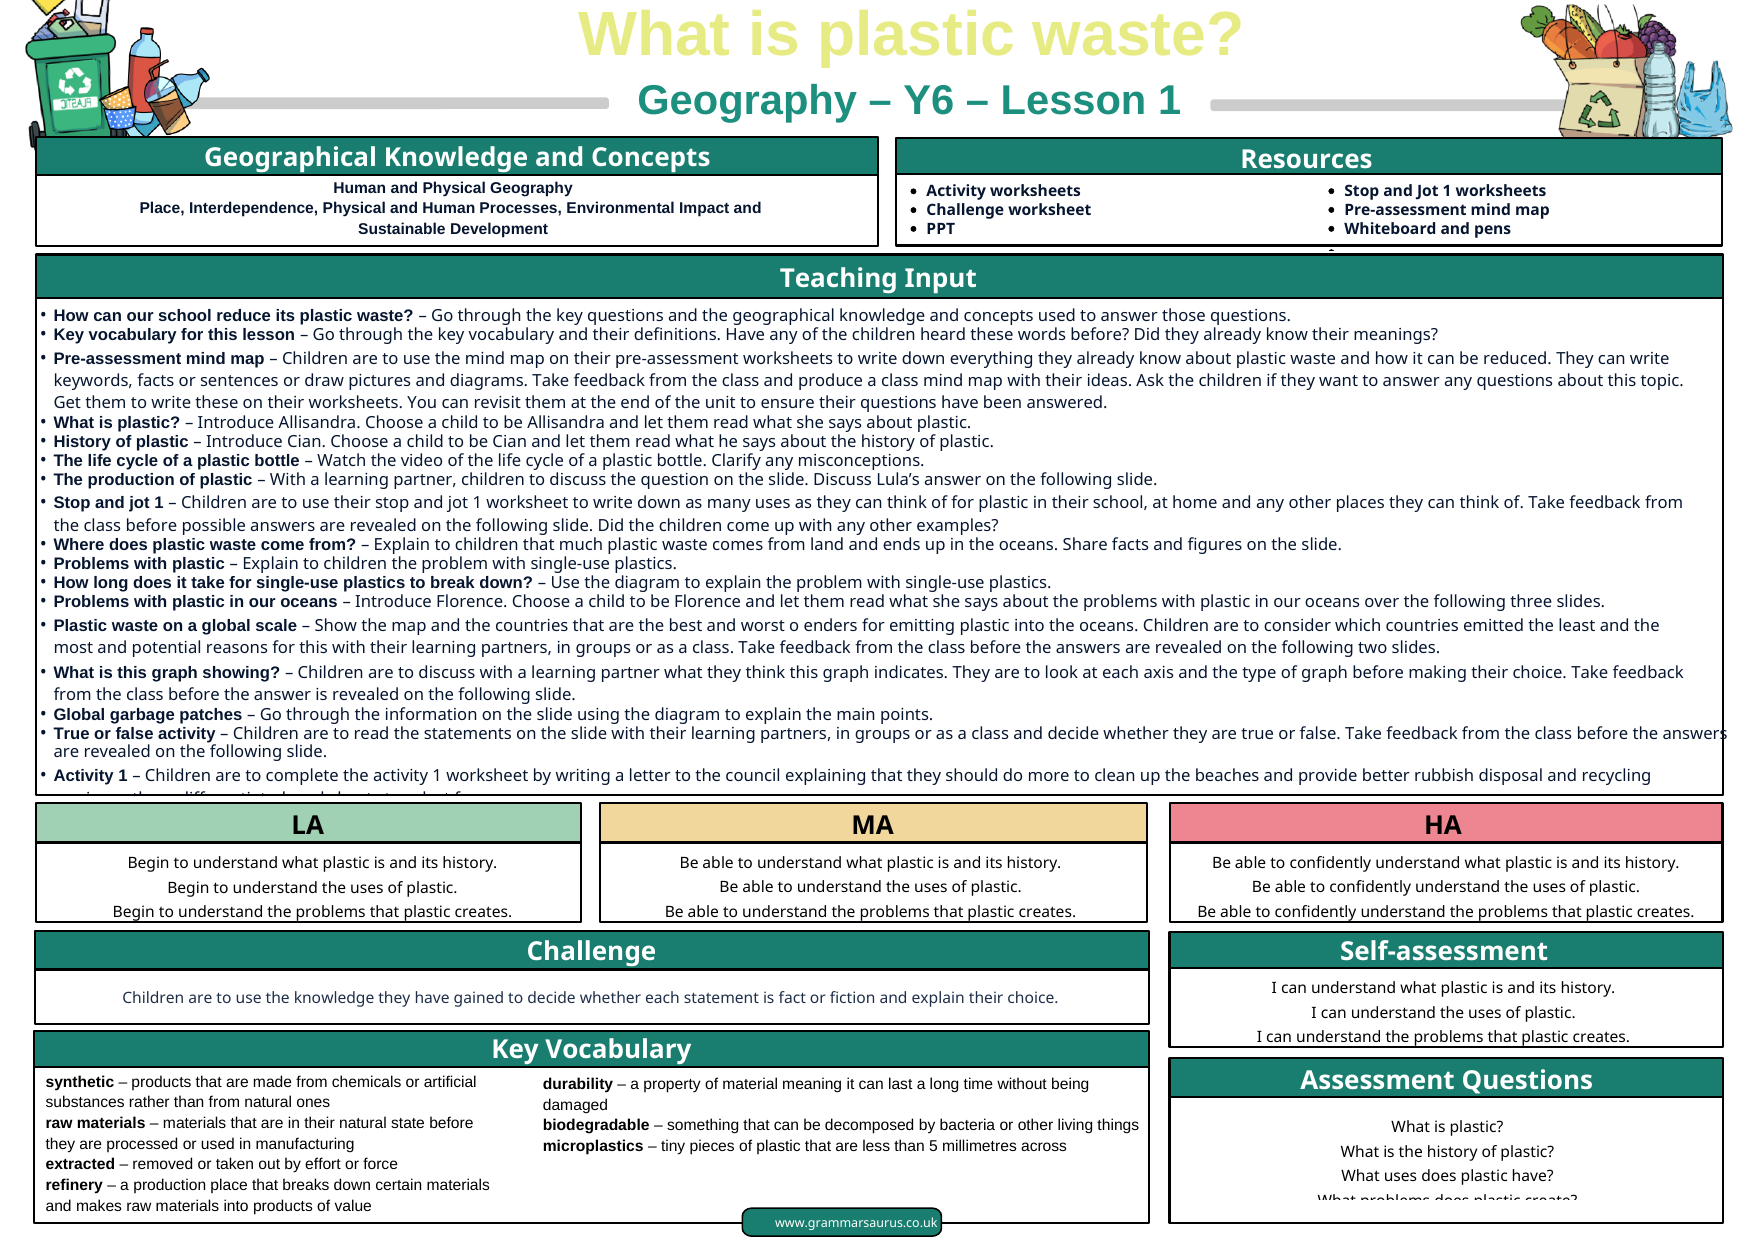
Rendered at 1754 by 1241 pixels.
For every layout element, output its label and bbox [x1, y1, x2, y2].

picture [1503, 3, 1740, 150]
picture [15, 0, 210, 157]
